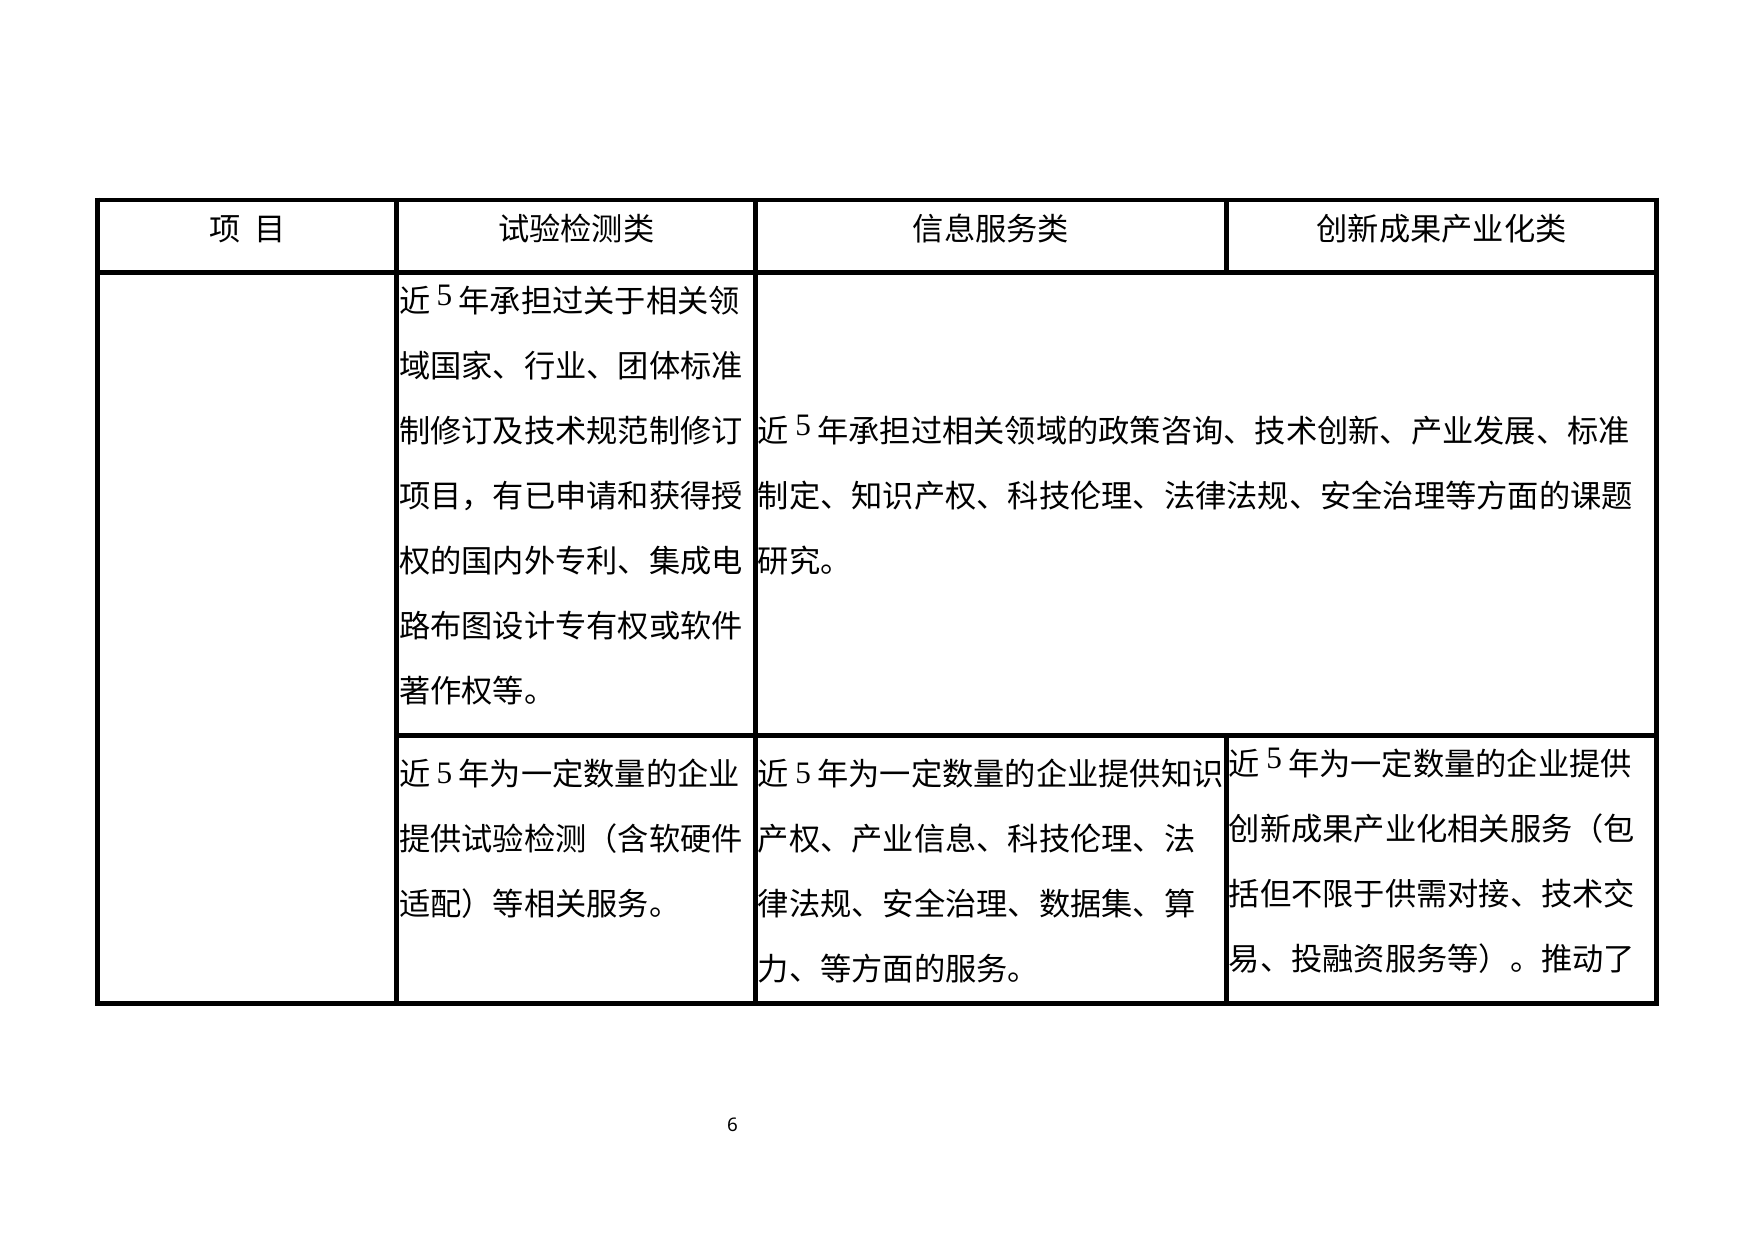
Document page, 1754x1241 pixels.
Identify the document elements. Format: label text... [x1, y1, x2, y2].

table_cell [1229, 738, 1654, 1001]
table_cell 近5年承担过相关领域的政策咨询、技术创新、产业发展、标准制定、知识产权、科技伦理、法律法规、安全治理等方面的课题研究。 [758, 275, 1654, 733]
table_cell 近5年为一定数量的企业提供试验检测（含软硬件适配）等相关服务。 [399, 738, 753, 1001]
table_header 项 目 [100, 202, 394, 270]
table_cell 近5年承担过关于相关领域国家、行业、团体标准制修订及技术规范制修订项目，有已申请和获得授权的国内外专利、集成电路布图设计专有权或软件著作权等。 [399, 275, 753, 733]
table_header 试验检测类 [399, 202, 753, 270]
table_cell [758, 738, 1224, 1001]
table_header 信息服务类 [758, 202, 1224, 270]
table_header 创新成果产业化类 [1229, 202, 1654, 270]
